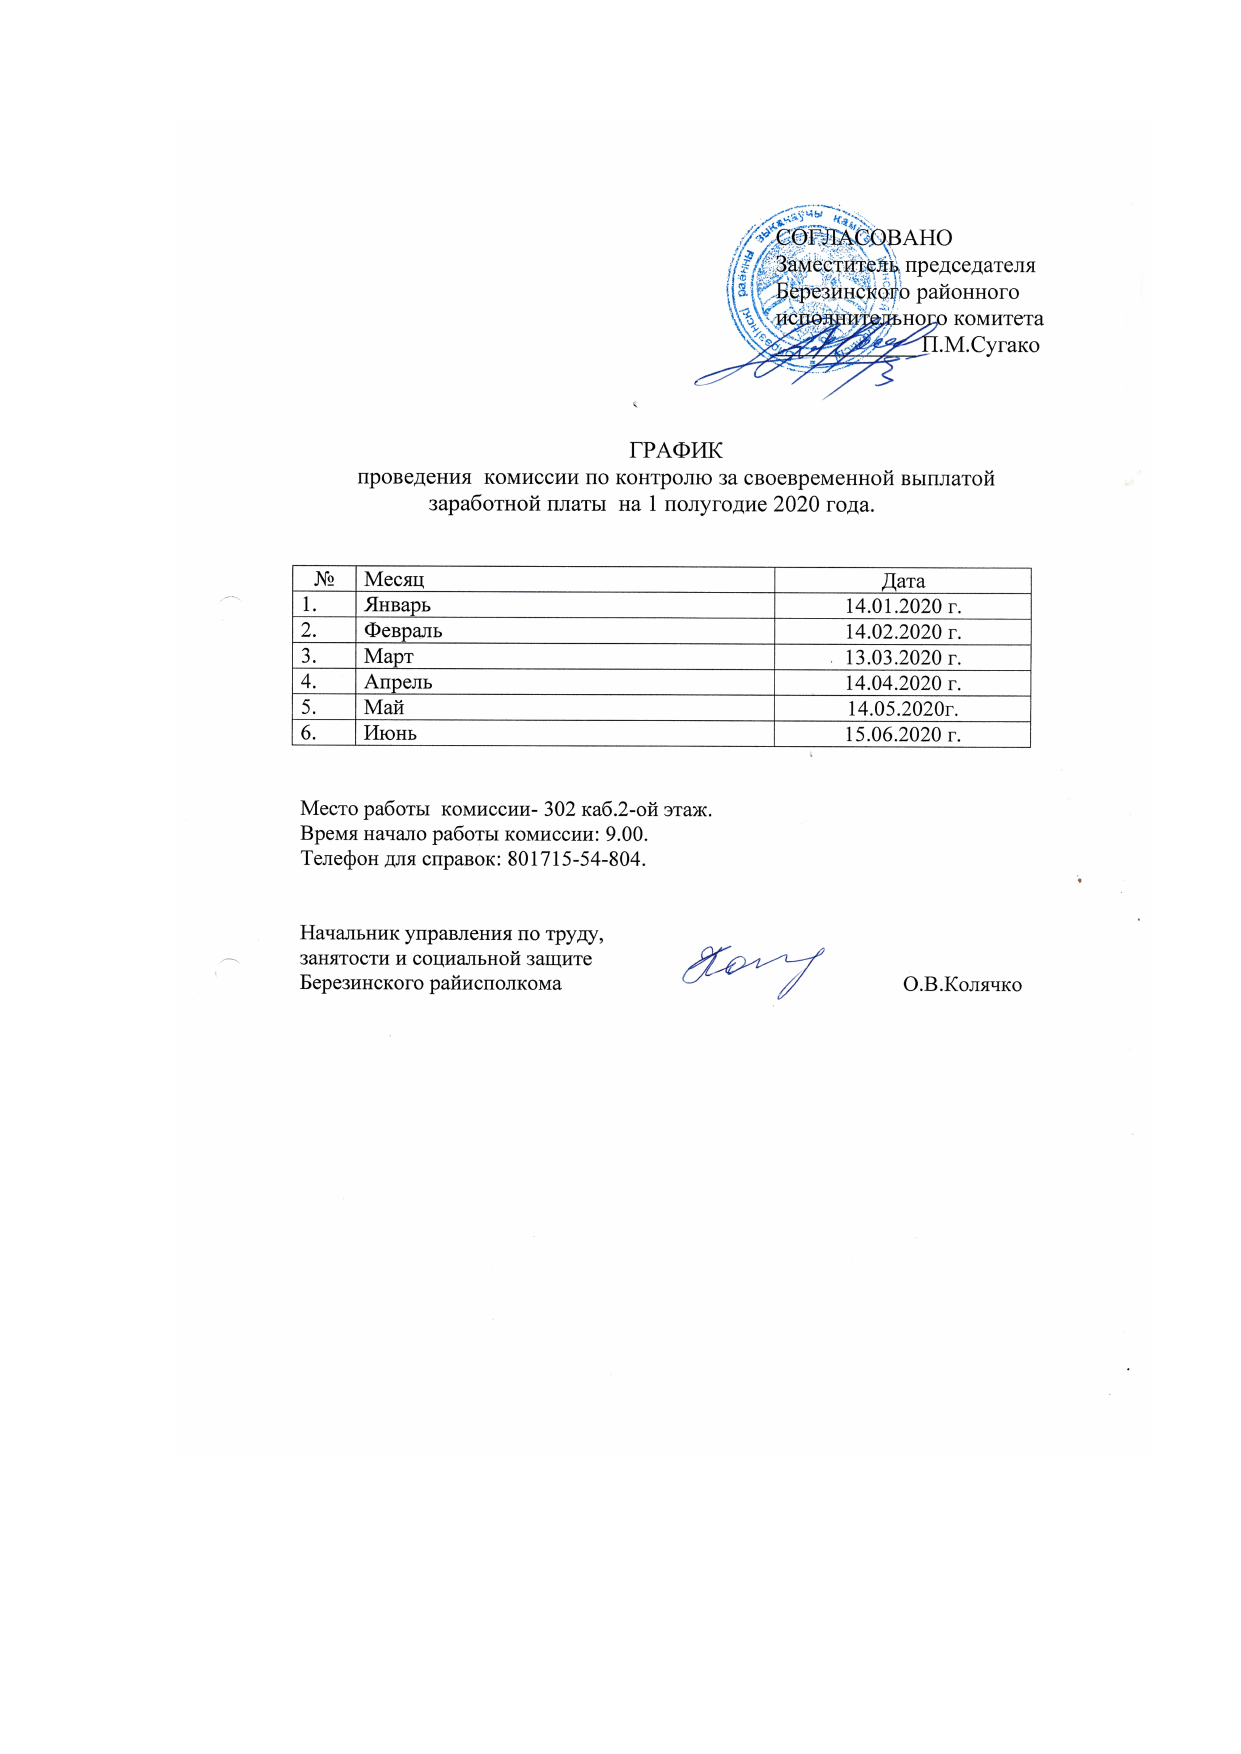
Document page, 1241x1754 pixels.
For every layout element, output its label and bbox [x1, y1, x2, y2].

picture [177, 118, 1151, 1458]
